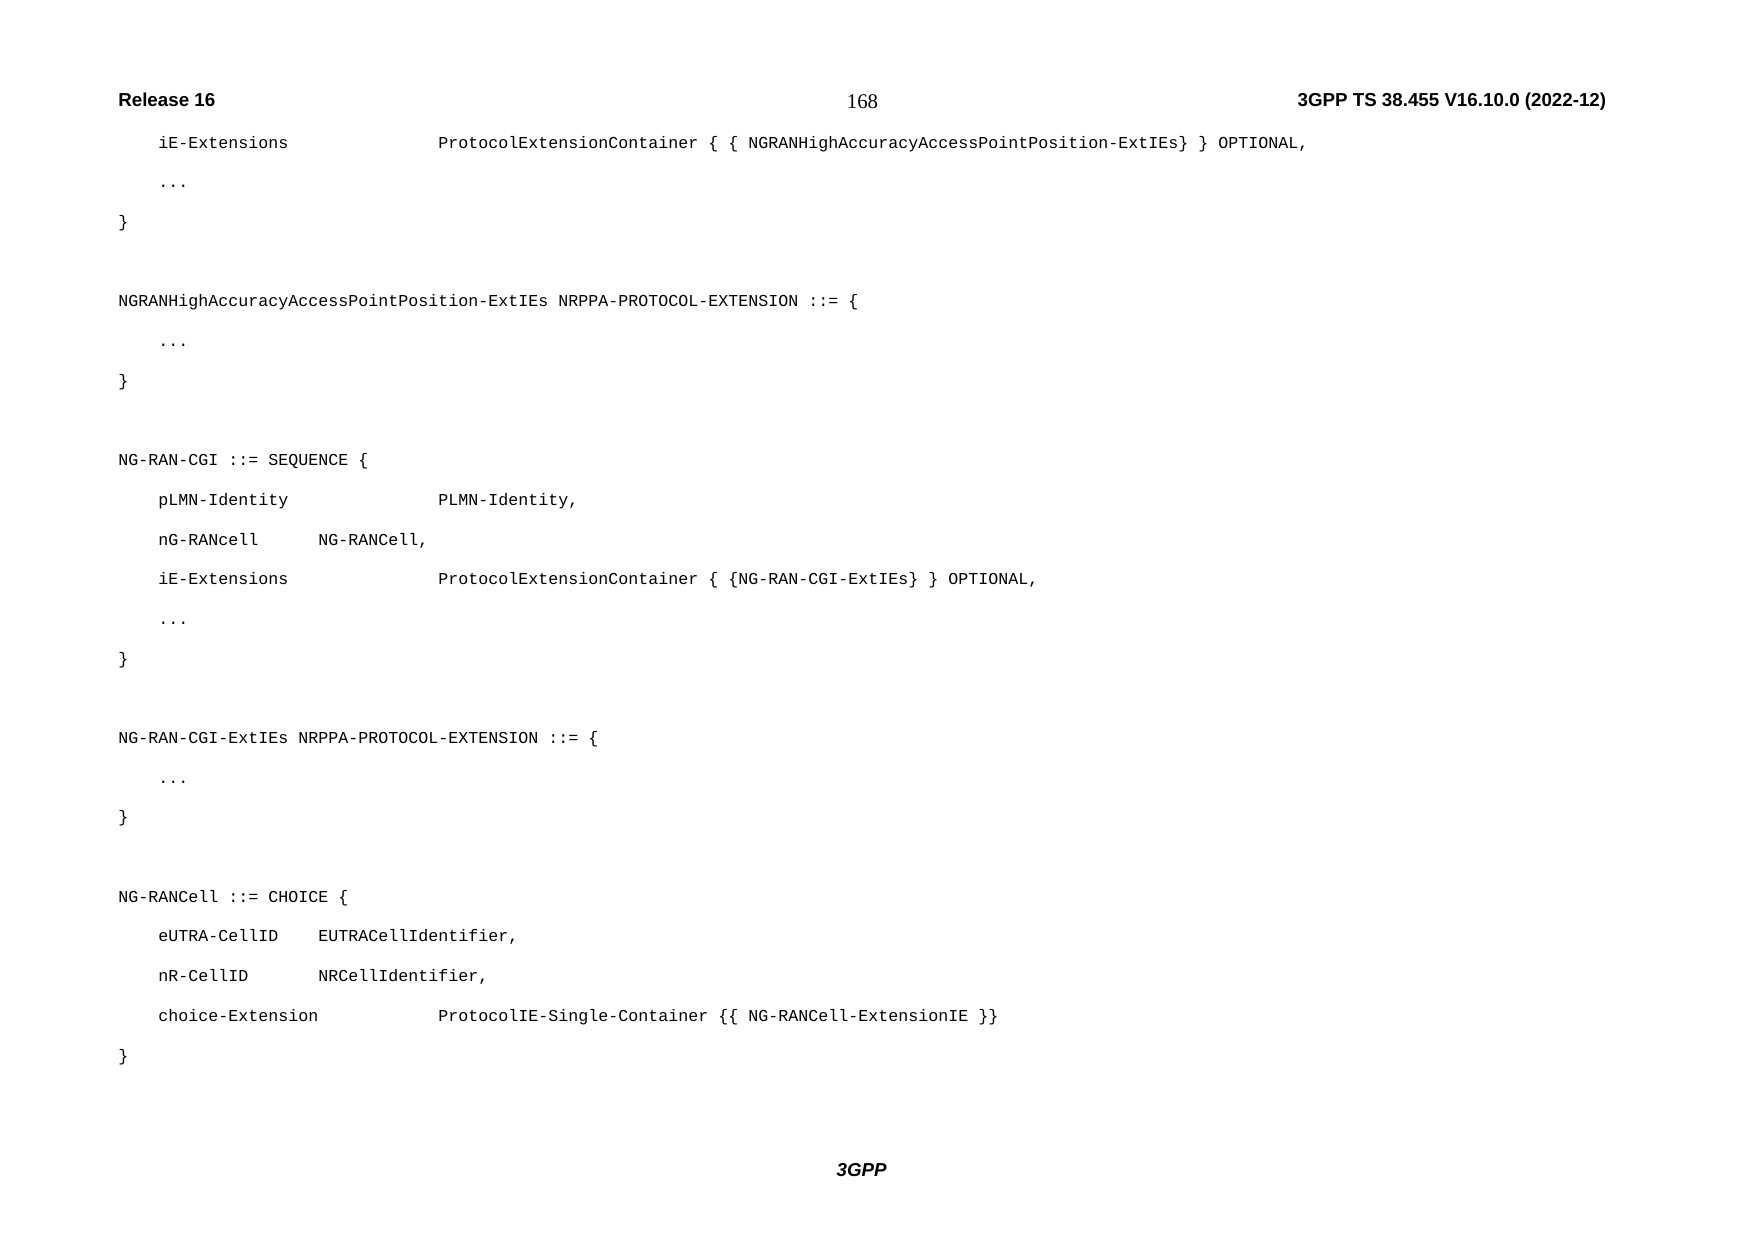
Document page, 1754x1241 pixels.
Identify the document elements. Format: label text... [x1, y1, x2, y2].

text nR-CellID NRCellIdentifier, [118, 968, 1606, 987]
text } [118, 1047, 1606, 1066]
text ... [118, 611, 1606, 629]
text NG-RAN-CGI ::= SEQUENCE { [118, 452, 1606, 471]
text ... [118, 769, 1606, 788]
text ... [118, 174, 1606, 193]
text ... [118, 333, 1606, 352]
text iE-Extensions ProtocolExtensionContainer { { NGRANHighAccuracyAccessPointPosition-ExtIEs} } OPTIONAL, [118, 134, 1606, 153]
text } [118, 372, 1606, 391]
text eUTRA-CellID EUTRACellIdentifier, [118, 928, 1606, 947]
text iE-Extensions ProtocolExtensionContainer { {NG-RAN-CGI-ExtIEs} } OPTIONAL, [118, 571, 1606, 590]
text nG-RANcell NG-RANCell, [118, 531, 1606, 550]
text NG-RAN-CGI-ExtIEs NRPPA-PROTOCOL-EXTENSION ::= { [118, 729, 1606, 748]
text choice-Extension ProtocolIE-Single-Container {{ NG-RANCell-ExtensionIE }} [118, 1007, 1606, 1026]
text NGRANHighAccuracyAccessPointPosition-ExtIEs NRPPA-PROTOCOL-EXTENSION ::= { [118, 293, 1606, 312]
text } [118, 214, 1606, 232]
text } [118, 650, 1606, 669]
text } [118, 809, 1606, 828]
text pLMN-Identity PLMN-Identity, [118, 491, 1606, 510]
text NG-RANCell ::= CHOICE { [118, 888, 1606, 907]
